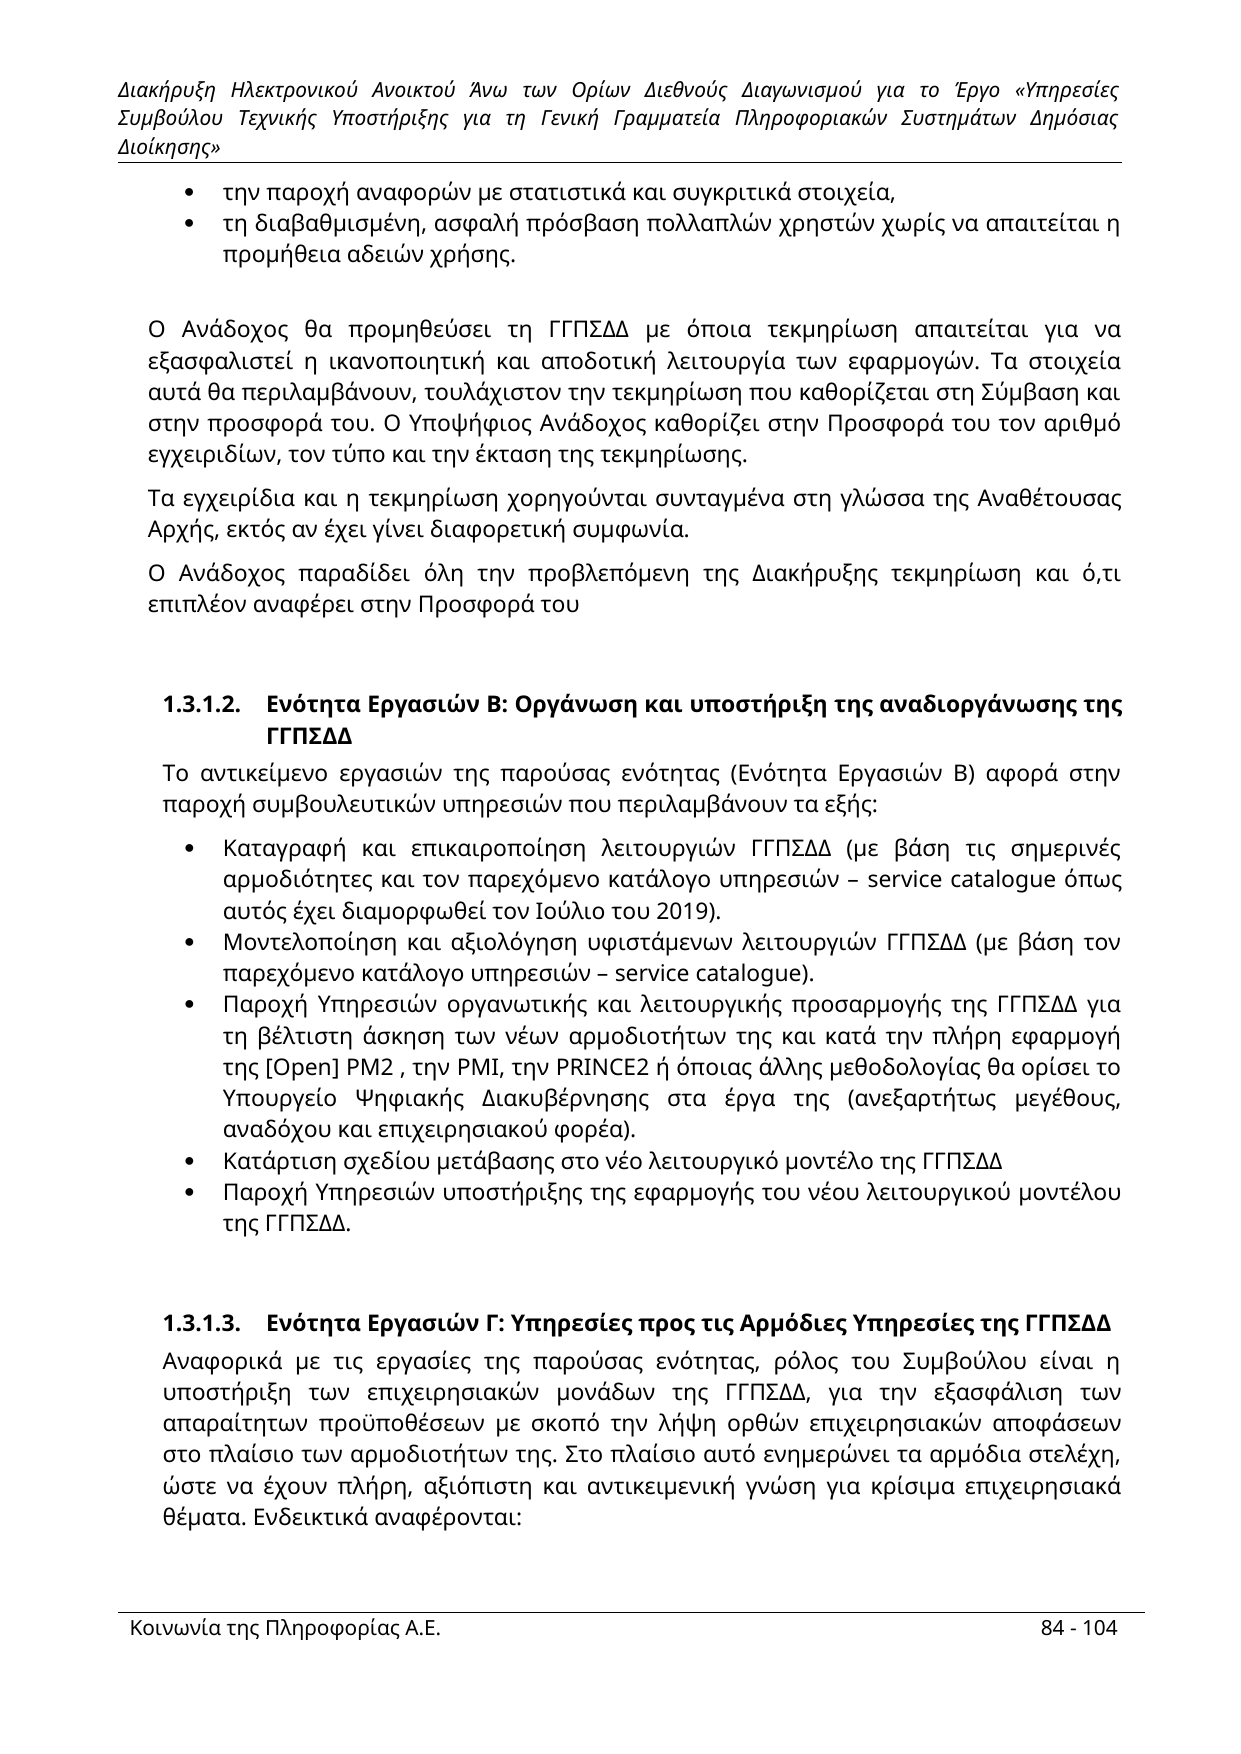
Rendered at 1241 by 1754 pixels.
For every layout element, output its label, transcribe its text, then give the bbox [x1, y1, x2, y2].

subtitle Ενότητα Εργασιών Γ: Υπηρεσίες προς τις Αρμόδιες Υπηρεσίες της ΓΓΠΣΔΔ [162, 1307, 1122, 1338]
list Παροχή Υπηρεσιών υποστήριξης της εφαρμογής του νέου λειτουργικού μοντέλου της ΓΓΠΣΔΔ. [185, 1176, 1122, 1238]
text Ο Ανάδοχος παραδίδει όλη την προβλεπόμενη της Διακήρυξης τεκμηρίωση και ό,τι επιπλέον αναφέρει στην Προσφορά του [148, 557, 1122, 620]
list Μοντελοποίηση και αξιολόγηση υφιστάμενων λειτουργιών ΓΓΠΣΔΔ (με βάση τον παρεχόμενο κατάλογο υπηρεσιών – service catalogue). [185, 926, 1122, 988]
text Ο Ανάδοχος θα προμηθεύσει τη ΓΓΠΣΔΔ με όποια τεκμηρίωση απαιτείται για να εξασφαλιστεί η ικανοποιητική και αποδοτική λειτουργία των εφαρμογών. Τα στοιχεία αυτά θα περιλαμβάνουν, τουλάχιστον την τεκμηρίωση που καθορίζεται στη Σύμβαση και στην προσφορά του. Ο Υποψήφιος Ανάδοχος καθορίζει στην Προσφορά του τον αριθμό εγχειριδίων, τον τύπο και την έκταση της τεκμηρίωσης. [148, 313, 1122, 470]
list Παροχή Υπηρεσιών οργανωτικής και λειτουργικής προσαρμογής της ΓΓΠΣΔΔ για τη βέλτιστη άσκηση των νέων αρμοδιοτήτων της και κατά την πλήρη εφαρμογή της [Open] PM2 , την PMI, την PRINCE2 ή όποιας άλλης μεθοδολογίας θα ορίσει το Υπουργείο Ψηφιακής Διακυβέρνησης στα έργα της (ανεξαρτήτως μεγέθους, αναδόχου και επιχειρησιακού φορέα). [185, 988, 1122, 1145]
list Κατάρτιση σχεδίου μετάβασης στο νέο λειτουργικό μοντέλο της ΓΓΠΣΔΔ [185, 1145, 1122, 1176]
text Το αντικείμενο εργασιών της παρούσας ενότητας (Ενότητα Εργασιών Β) αφορά στην παροχή συμβουλευτικών υπηρεσιών που περιλαμβάνουν τα εξής: [162, 757, 1122, 820]
subtitle Ενότητα Εργασιών Β: Οργάνωση και υποστήριξη της αναδιοργάνωσης της ΓΓΠΣΔΔ [162, 688, 1122, 751]
text Τα εγχειρίδια και η τεκμηρίωση χορηγούνται συνταγμένα στη γλώσσα της Αναθέτουσας Αρχής, εκτός αν έχει γίνει διαφορετική συμφωνία. [148, 482, 1122, 545]
list την παροχή αναφορών με στατιστικά και συγκριτικά στοιχεία, [185, 176, 1122, 207]
list Καταγραφή και επικαιροποίηση λειτουργιών ΓΓΠΣΔΔ (με βάση τις σημερινές αρμοδιότητες και τον παρεχόμενο κατάλογο υπηρεσιών – service catalogue όπως αυτός έχει διαμορφωθεί τον Ιούλιο του 2019). [185, 832, 1122, 926]
text Αναφορικά με τις εργασίες της παρούσας ενότητας, ρόλος του Συμβούλου είναι η υποστήριξη των επιχειρησιακών μονάδων της ΓΓΠΣΔΔ, για την εξασφάλιση των απαραίτητων προϋποθέσεων με σκοπό την λήψη ορθών επιχειρησιακών αποφάσεων στο πλαίσιο των αρμοδιοτήτων της. Στο πλαίσιο αυτό ενημερώνει τα αρμόδια στελέχη, ώστε να έχουν πλήρη, αξιόπιστη και αντικειμενική γνώση για κρίσιμα επιχειρησιακά θέματα. Ενδεικτικά αναφέρονται: [162, 1345, 1122, 1532]
list τη διαβαθμισμένη, ασφαλή πρόσβαση πολλαπλών χρηστών χωρίς να απαιτείται η προμήθεια αδειών χρήσης. [185, 207, 1122, 270]
